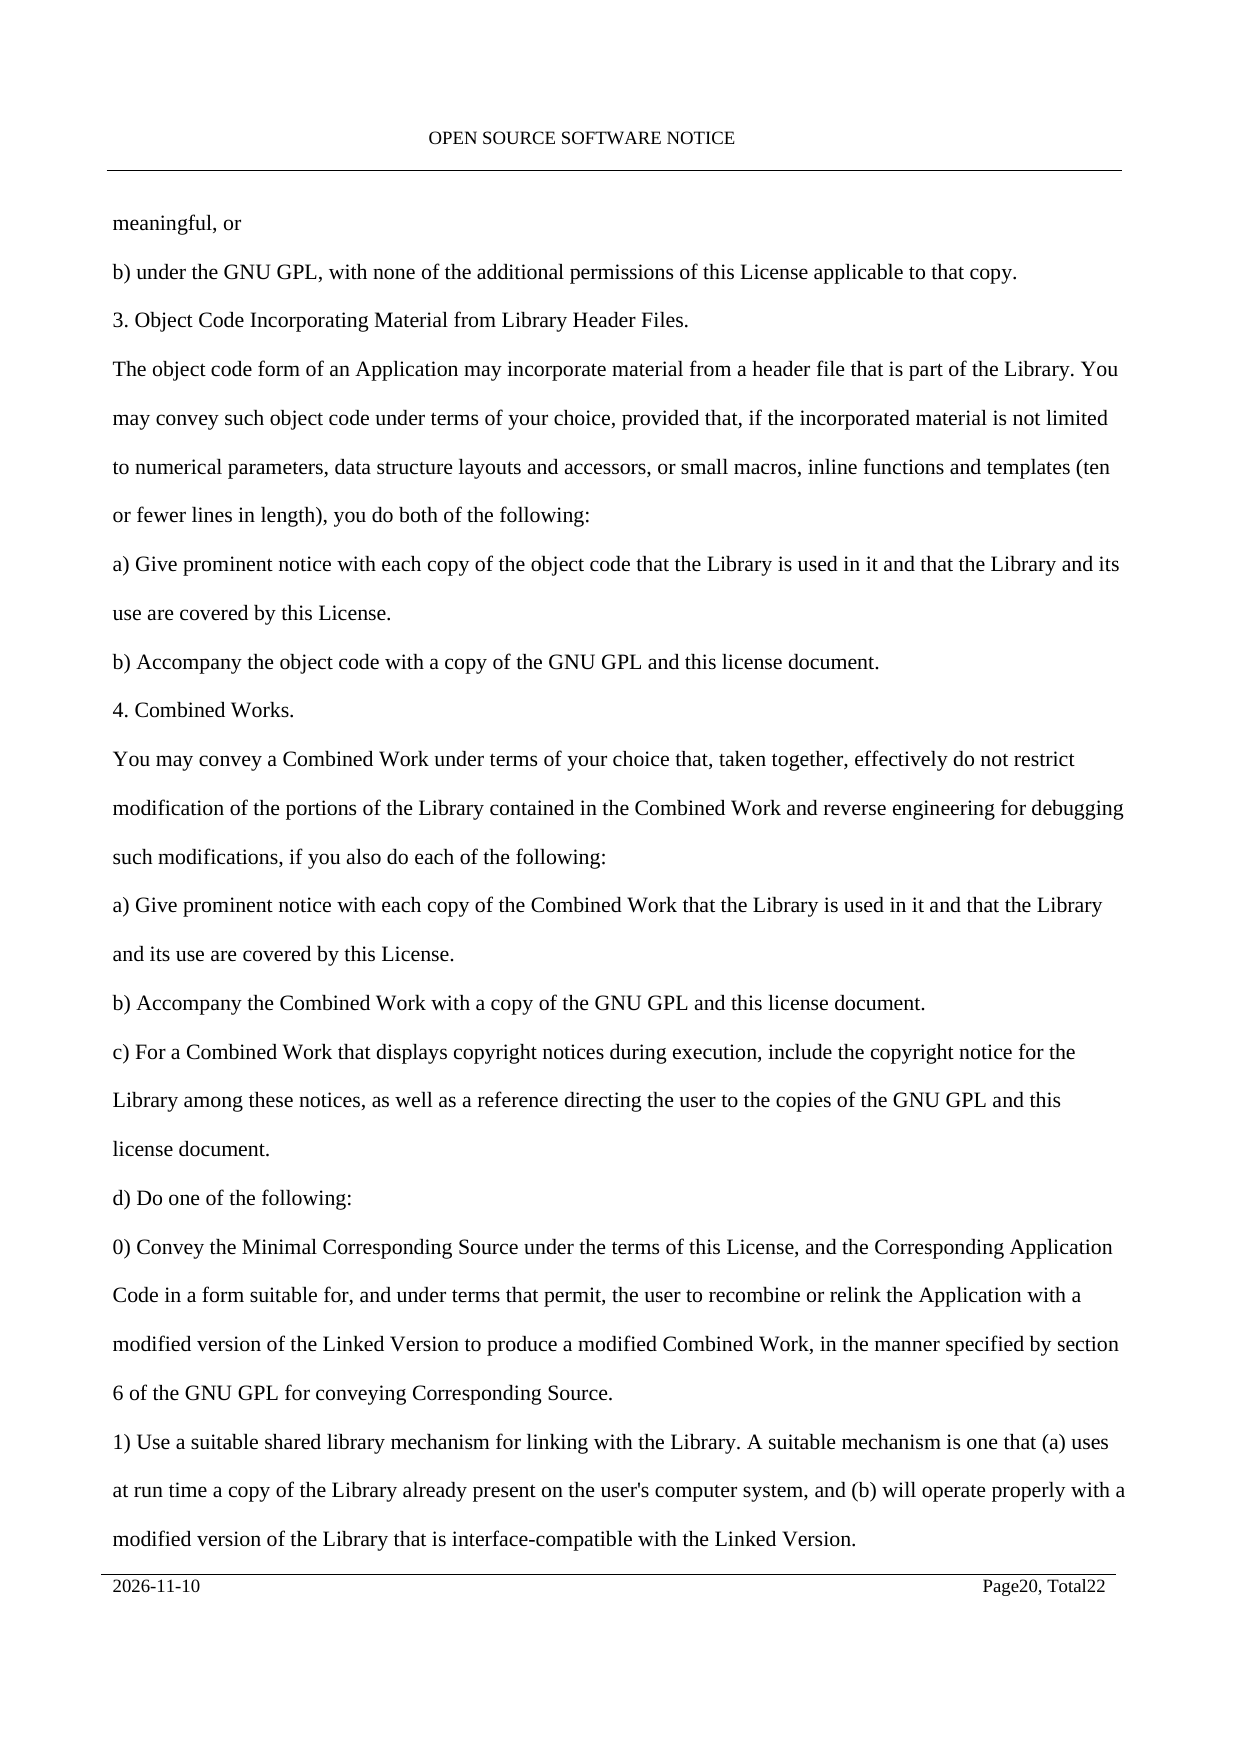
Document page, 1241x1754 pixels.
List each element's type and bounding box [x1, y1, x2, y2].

text [112, 206, 1128, 1555]
